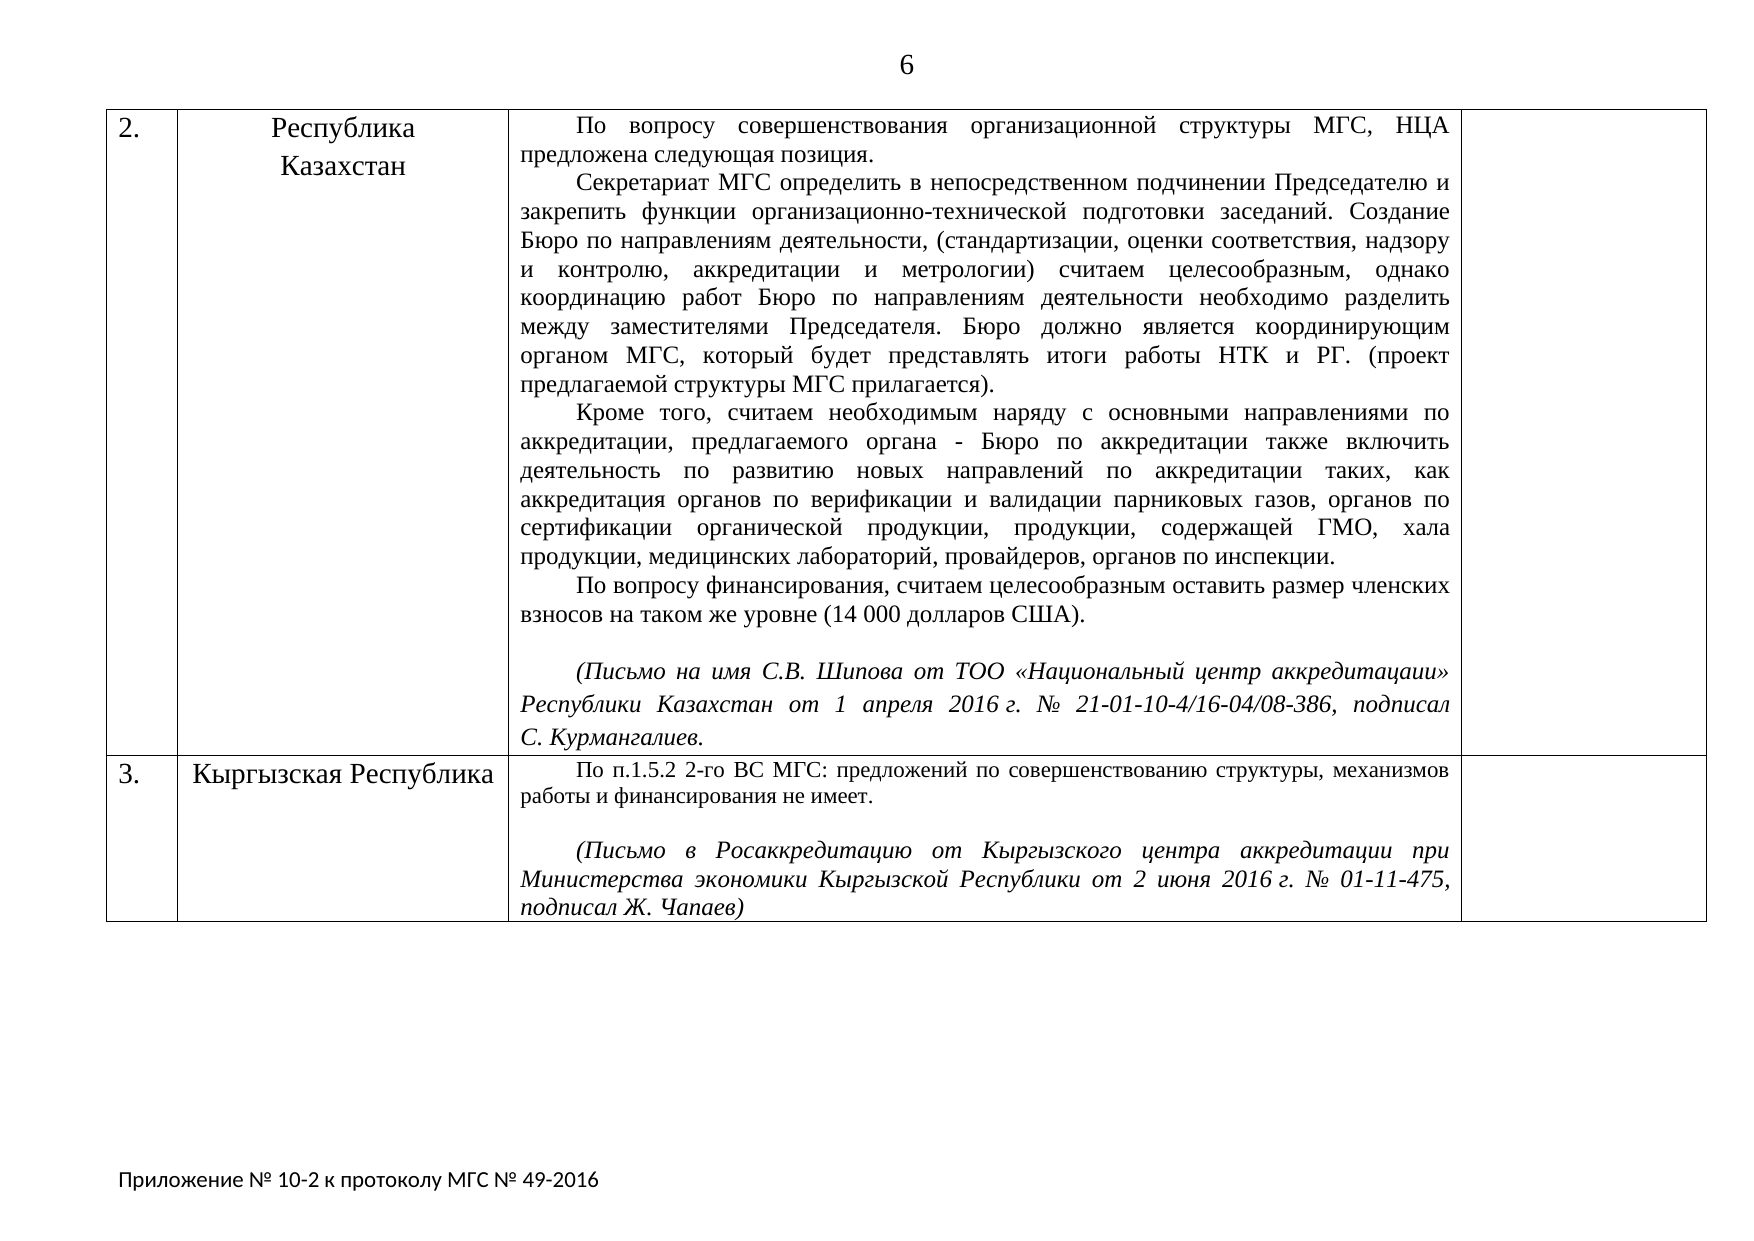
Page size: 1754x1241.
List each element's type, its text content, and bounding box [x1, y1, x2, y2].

table_cell По п.1.5.2 2-го ВС МГС: предложений по совершенствованию структуры, механизмов работы и финансирования не имеет. (Письмо в Росаккредитацию от Кыргызского центра аккредитации при Министерства экономики Кыргызской Республики от 2 июня 2016 г. № 01-11-475, подписал Ж. Чапаев) [509, 756, 1461, 921]
table_cell По вопросу совершенствования организационной структуры МГС, НЦА предложена следующая позиция. Секретариат МГС определить в непосредственном подчинении Председателю и закрепить функции организационно-технической подготовки заседаний. Создание Бюро по направлениям деятельности, (стандартизации, оценки соответствия, надзору и контролю, аккредитации и метрологии) считаем целесообразным, однако координацию работ Бюро по направлениям деятельности необходимо разделить между заместителями Председателя. Бюро должно является координирующим органом МГС, который будет представлять итоги работы НТК и РГ. (проект предлагаемой структуры МГС прилагается). Кроме того, считаем необходимым наряду с основными направлениями по аккредитации, предлагаемого органа - Бюро по аккредитации также включить деятельность по развитию новых направлений по аккредитации таких, как аккредитация органов по верификации и валидации парниковых газов, органов по сертификации органической продукции, продукции, содержащей ГМО, хала продукции, медицинских лабораторий, провайдеров, органов по инспекции. По вопросу финансирования, считаем целесообразным оставить размер членских взносов на таком же уровне (14 000 долларов США). (Письмо на имя С.В. Шипова от ТОО «Национальный центр аккредитацаии» Республики Казахстан от 1 апреля 2016 г. № 21-01-10-4/16-04/08-386, подписал С. Курмангалиев. [509, 110, 1461, 755]
table_cell Кыргызская Республика [178, 756, 508, 921]
table_cell 3. [107, 756, 177, 921]
table_cell [1462, 110, 1706, 755]
table_cell Республика Казахстан [178, 110, 508, 755]
table_cell 2. [107, 110, 177, 755]
table_cell [1462, 756, 1706, 921]
